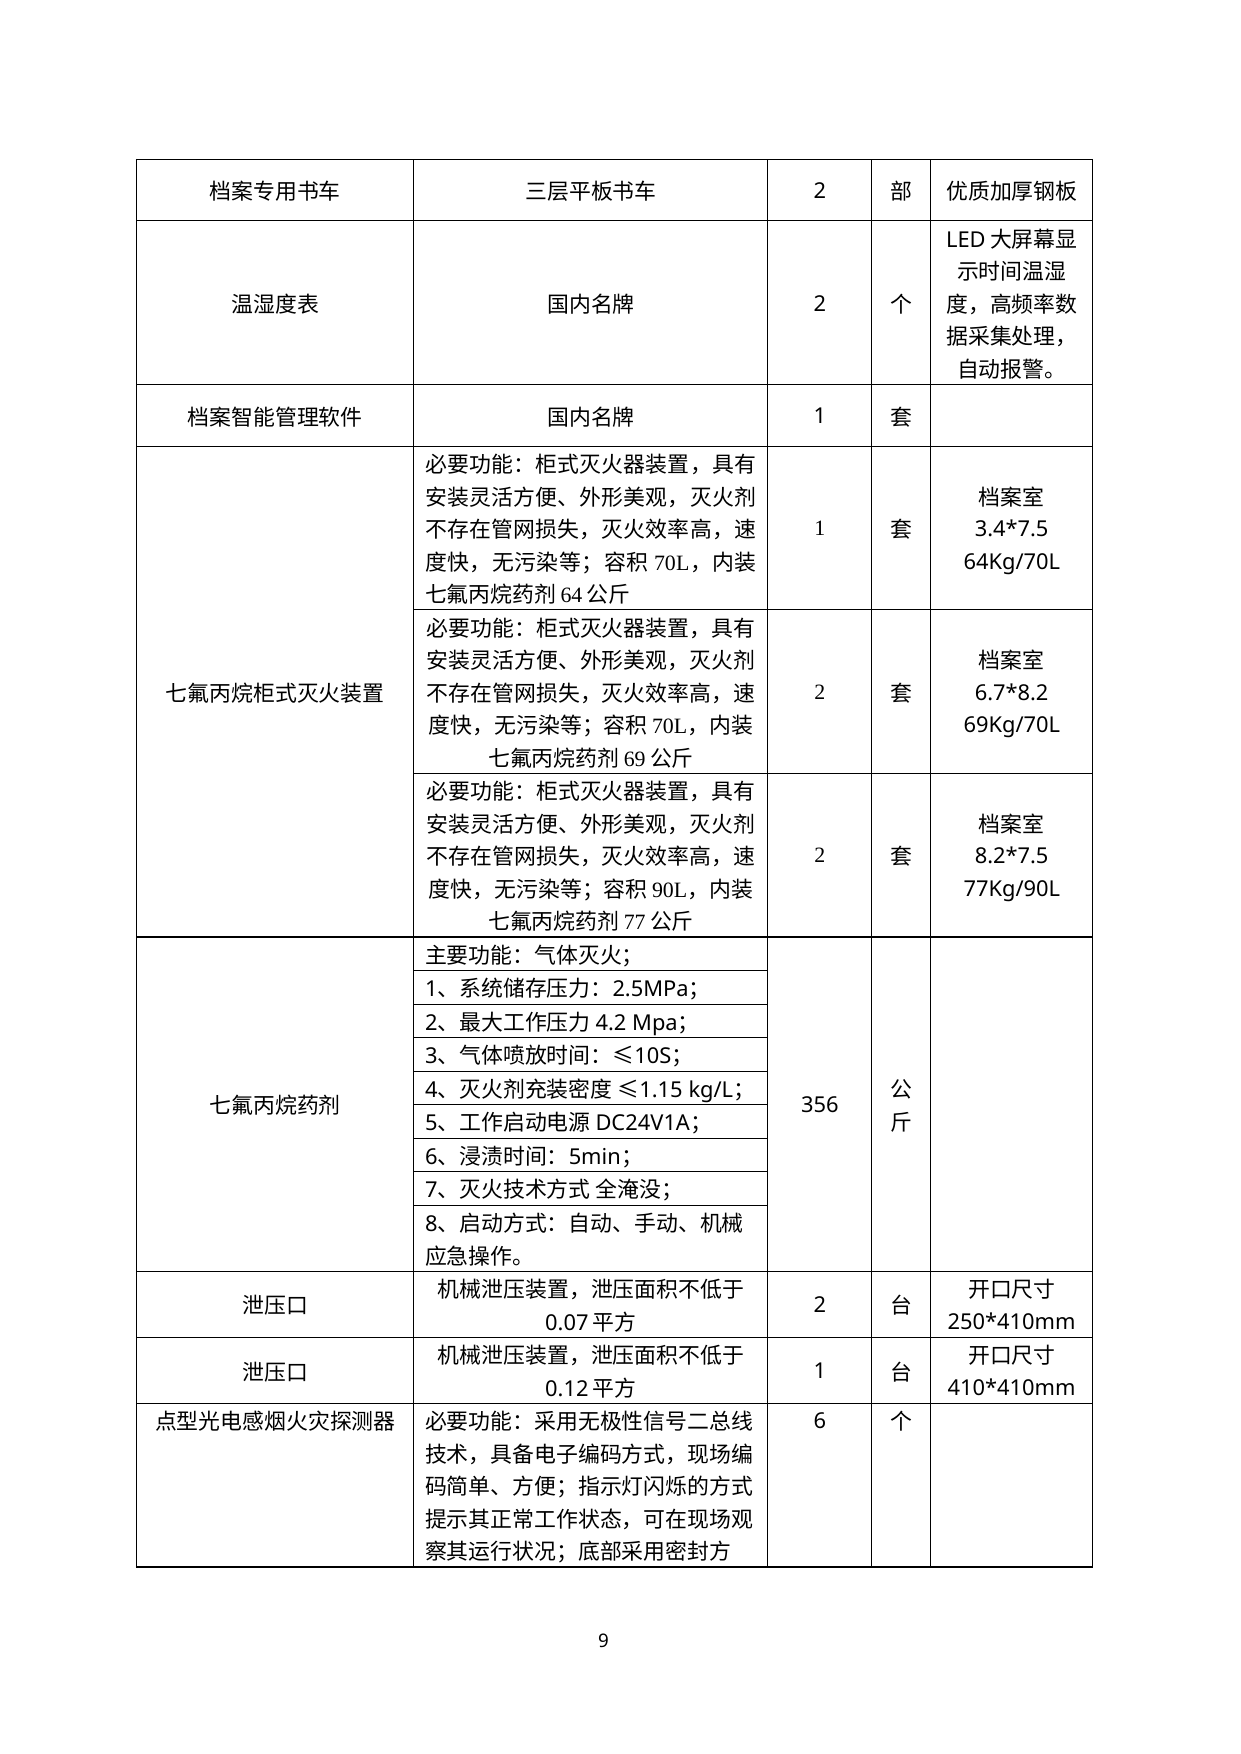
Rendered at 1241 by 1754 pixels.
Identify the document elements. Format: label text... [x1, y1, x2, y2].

table_cell 优质加厚钢板 [931, 160, 1092, 220]
table_cell 套 [872, 385, 930, 446]
table_cell 三层平板书车 [414, 160, 767, 220]
table_cell 6 [768, 1404, 871, 1566]
table_cell 8、启动方式：自动、手动、机械应急操作。 [414, 1206, 767, 1271]
table_cell 泄压口 [137, 1338, 413, 1403]
table_cell 4、灭火剂充装密度 ≤1.15 kg/L； [414, 1072, 767, 1104]
table_cell 主要功能：气体灭火； [414, 938, 767, 970]
table_cell 档案专用书车 [137, 160, 413, 220]
table_cell 必要功能：柜式灭火器装置，具有安装灵活方便、外形美观，灭火剂不存在管网损失，灭火效率高，速度快，无污染等；容积70L，内装七氟丙烷药剂69公斤 [414, 610, 767, 773]
table_cell 档案室6.7*8.2 69Kg/70L [931, 610, 1092, 773]
table_cell 个 [872, 1404, 930, 1566]
table_cell 2 [768, 160, 871, 220]
table_cell 套 [872, 774, 930, 936]
table_cell 台 [872, 1272, 930, 1337]
table_cell 开口尺寸 410*410mm [931, 1338, 1092, 1403]
table_cell 档案智能管理软件 [137, 385, 413, 446]
table_cell 台 [872, 1338, 930, 1403]
table_cell 2 [768, 1272, 871, 1337]
table_cell 开口尺寸 250*410mm [931, 1272, 1092, 1337]
table_cell 5、工作启动电源 DC24V1A； [414, 1105, 767, 1138]
table_cell [931, 938, 1092, 1271]
table_cell 356 [768, 938, 871, 1271]
table_cell 国内名牌 [414, 221, 767, 384]
table_cell 1 [768, 385, 871, 446]
table_cell 2 [768, 774, 871, 936]
table_cell 国内名牌 [414, 385, 767, 446]
table_cell 2、最大工作压力 4.2 Mpa； [414, 1005, 767, 1037]
table_cell 点型光电感烟火灾探测器 [137, 1404, 413, 1566]
table_cell 套 [872, 610, 930, 773]
table_cell 必要功能：柜式灭火器装置，具有安装灵活方便、外形美观，灭火剂不存在管网损失，灭火效率高，速度快，无污染等；容积90L，内装七氟丙烷药剂77公斤 [414, 774, 767, 936]
table_cell 必要功能：柜式灭火器装置，具有安装灵活方便、外形美观，灭火剂不存在管网损失，灭火效率高，速度快，无污染等；容积70L，内装七氟丙烷药剂64公斤 [414, 447, 767, 609]
table_cell LED大屏幕显示时间温湿度，高频率数据采集处理，自动报警。 [931, 221, 1092, 384]
table_cell 个 [872, 221, 930, 384]
table_cell 部 [872, 160, 930, 220]
table_cell 套 [872, 447, 930, 609]
table_cell 温湿度表 [137, 221, 413, 384]
table_cell 1 [768, 1338, 871, 1403]
table_cell [931, 385, 1092, 446]
table_cell 6、浸渍时间：5min； [414, 1139, 767, 1171]
table_cell 档案室3.4*7.5 64Kg/70L [931, 447, 1092, 609]
table_cell 档案室8.2*7.5 77Kg/90L [931, 774, 1092, 936]
table_cell 2 [768, 221, 871, 384]
table_cell 机械泄压装置，泄压面积不低于0.07平方 [414, 1272, 767, 1337]
table_cell [931, 1404, 1092, 1566]
table_cell 七氟丙烷柜式灭火装置 [137, 447, 413, 936]
table_cell 1、系统储存压力：2.5MPa； [414, 971, 767, 1003]
table_cell 公斤 [872, 938, 930, 1271]
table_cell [414, 1404, 767, 1566]
table_cell 七氟丙烷药剂 [137, 938, 413, 1271]
table_cell 7、灭火技术方式 全淹没； [414, 1172, 767, 1205]
table_cell 泄压口 [137, 1272, 413, 1337]
table_cell 3、气体喷放时间：≤10S； [414, 1038, 767, 1071]
table_cell 1 [768, 447, 871, 609]
table_cell 机械泄压装置，泄压面积不低于0.12平方 [414, 1338, 767, 1403]
table_cell 2 [768, 610, 871, 773]
